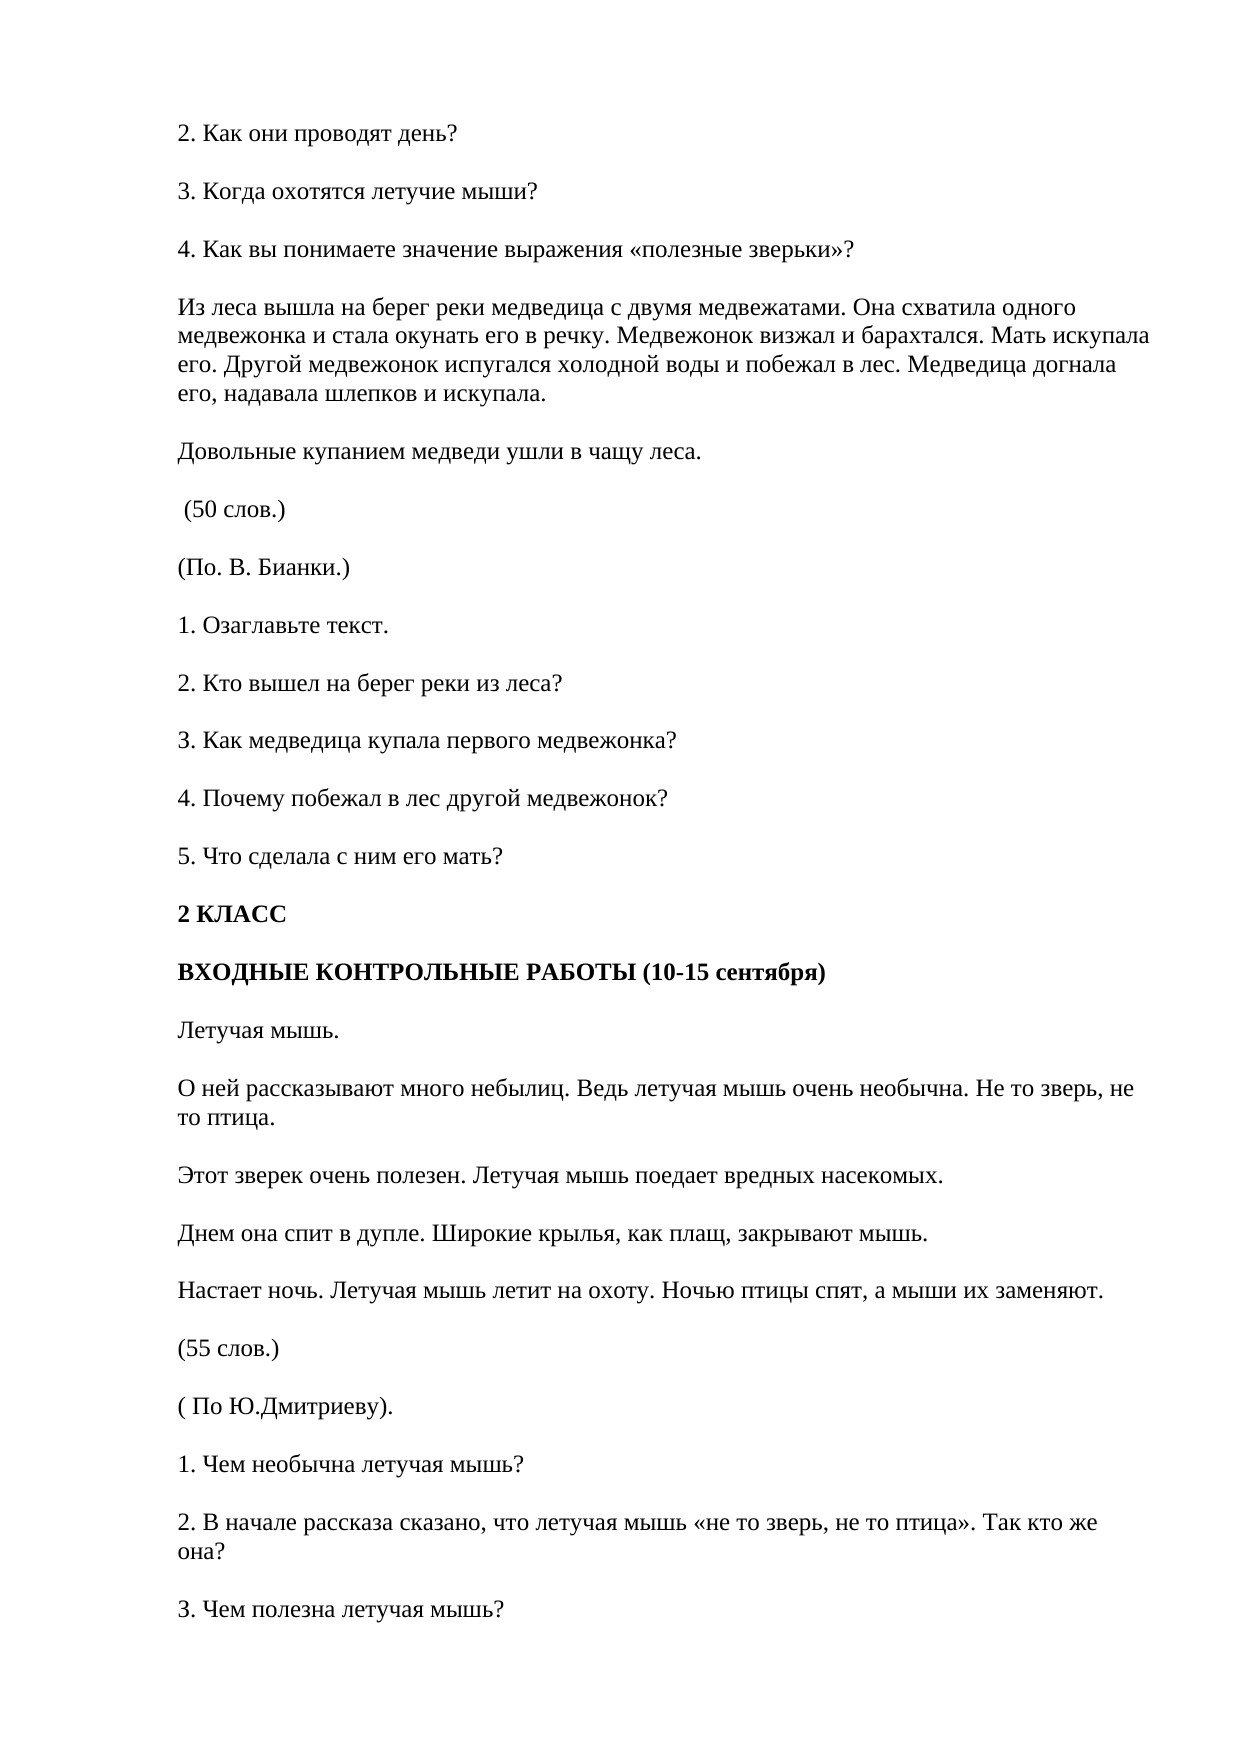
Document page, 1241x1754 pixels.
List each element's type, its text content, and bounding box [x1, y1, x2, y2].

text (По. В. Бианки.) [177, 552, 1152, 581]
text Днем она спит в дупле. Широкие крылья, как плащ, закрывают мышь. [177, 1218, 1152, 1246]
text 2. В начале рассказа сказано, что летучая мышь «не то зверь, не то птица». Так кто же она? [177, 1507, 1152, 1565]
text 3. Когда охотятся летучие мыши? [177, 176, 1152, 205]
text З. Чем полезна летучая мышь? [177, 1594, 1152, 1623]
text ( По Ю.Дмитриеву). [177, 1391, 1152, 1420]
text З. Как медведица купала первого медвежонка? [177, 726, 1152, 754]
text 4. Почему побежал в лес другой медвежонок? [177, 783, 1152, 812]
text 1. Озаглавьте текст. [177, 610, 1152, 638]
text Этот зверек очень полезен. Летучая мышь поедает вредных насекомых. [177, 1160, 1152, 1188]
text 2 КЛАСС [177, 899, 1152, 928]
text Довольные купанием медведи ушли в чащу леса. [177, 436, 1152, 465]
text 1. Чем необычна летучая мышь? [177, 1449, 1152, 1478]
text 2. Как они проводят день? [177, 118, 1152, 147]
text 2. Кто вышел на берег реки из леса? [177, 668, 1152, 696]
text Из леса вышла на берег реки медведица с двумя медвежатами. Она схватила одного медвежонка и стала окунать его в речку. Медвежонок визжал и барахтался. Мать искупала его. Другой медвежонок испугался холодной воды и побежал в лес. Медведица догнала его, надавала шлепков и искупала. [177, 292, 1152, 407]
text Летучая мышь. [177, 1015, 1152, 1044]
text 5. Что сделала с ним его мать? [177, 841, 1152, 870]
text О ней рассказывают много небылиц. Ведь летучая мышь очень необычна. Не то зверь, не то птица. [177, 1073, 1152, 1131]
text 4. Как вы понимаете значение выражения «полезные зверьки»? [177, 234, 1152, 263]
text (50 слов.) [177, 494, 1152, 523]
text (55 слов.) [177, 1333, 1152, 1362]
text Настает ночь. Летучая мышь летит на охоту. Ночью птицы спят, а мыши их заменяют. [177, 1276, 1152, 1304]
text ВХОДНЫЕ КОНТРОЛЬНЫЕ РАБОТЫ (10-15 сентября) [177, 957, 1152, 986]
